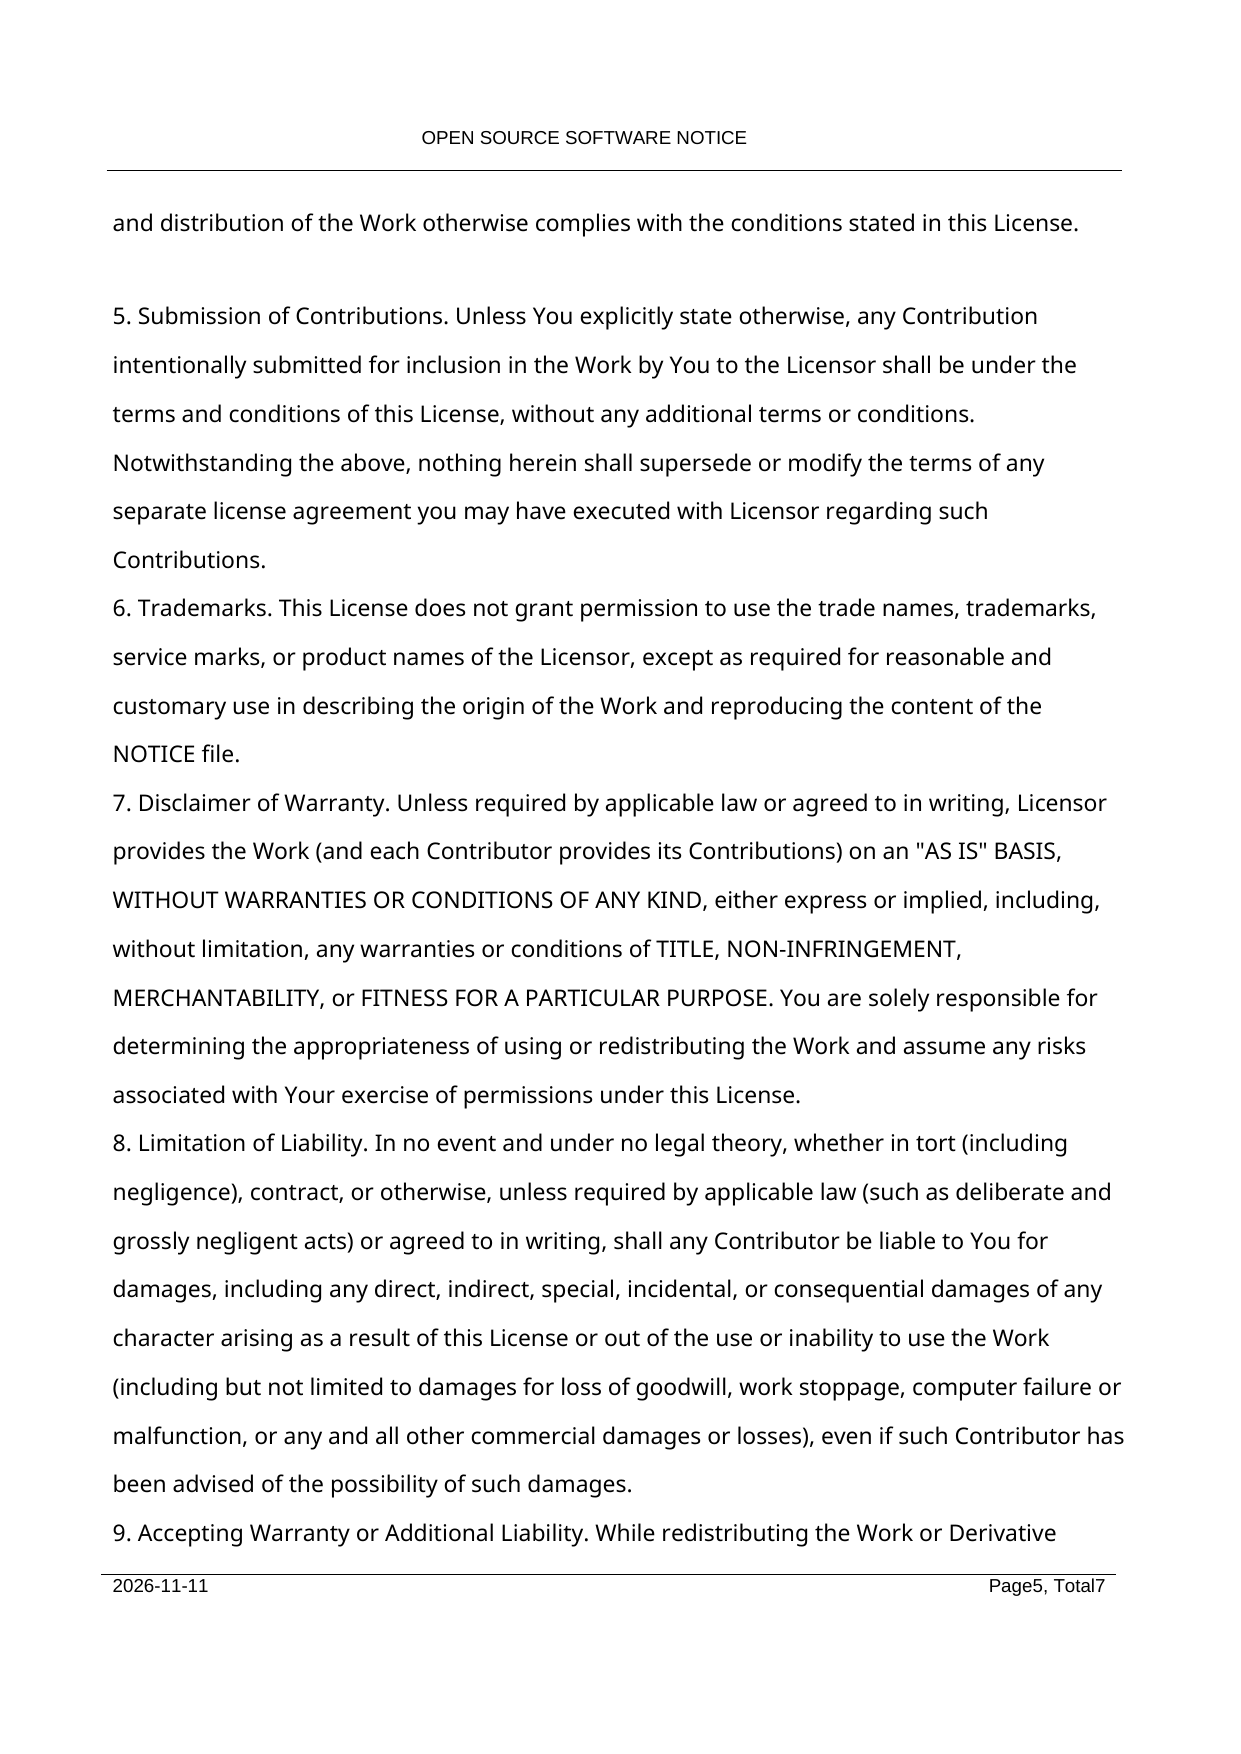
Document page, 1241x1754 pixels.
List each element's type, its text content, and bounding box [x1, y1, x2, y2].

text 5. Submission of Contributions. Unless You explicitly state otherwise, any Contribution intentionally submitted for inclusion in the Work by You to the Licensor shall be under the terms and conditions of this License, without any additional terms or conditions. Notwithstanding the above, nothing herein shall supersede or modify the terms of any separate license agreement you may have executed with Licensor regarding such Contributions. [112, 299, 1128, 576]
text 8. Limitation of Liability. In no event and under no legal theory, whether in tort (including negligence), contract, or otherwise, unless required by applicable law (such as deliberate and grossly negligent acts) or agreed to in writing, shall any Contributor be liable to You for damages, including any direct, indirect, special, incidental, or consequential damages of any character arising as a result of this License or out of the use or inability to use the Work (including but not limited to damages for loss of goodwill, work stoppage, computer failure or malfunction, or any and all other commercial damages or losses), even if such Contributor has been advised of the possibility of such damages. [112, 1126, 1128, 1500]
text 6. Trademarks. This License does not grant permission to use the trade names, trademarks, service marks, or product names of the Licensor, except as required for reasonable and customary use in describing the origin of the Work and reproducing the content of the NOTICE file. [112, 591, 1128, 770]
text 7. Disclaimer of Warranty. Unless required by applicable law or agreed to in writing, Licensor provides the Work (and each Contributor provides its Contributions) on an "AS IS" BASIS, WITHOUT WARRANTIES OR CONDITIONS OF ANY KIND, either express or implied, including, without limitation, any warranties or conditions of TITLE, NON-INFRINGEMENT, MERCHANTABILITY, or FITNESS FOR A PARTICULAR PURPOSE. You are solely responsible for determining the appropriateness of using or redistributing the Work and assume any risks associated with Your exercise of permissions under this License. [112, 786, 1128, 1111]
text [112, 206, 1128, 239]
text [112, 1516, 1128, 1548]
